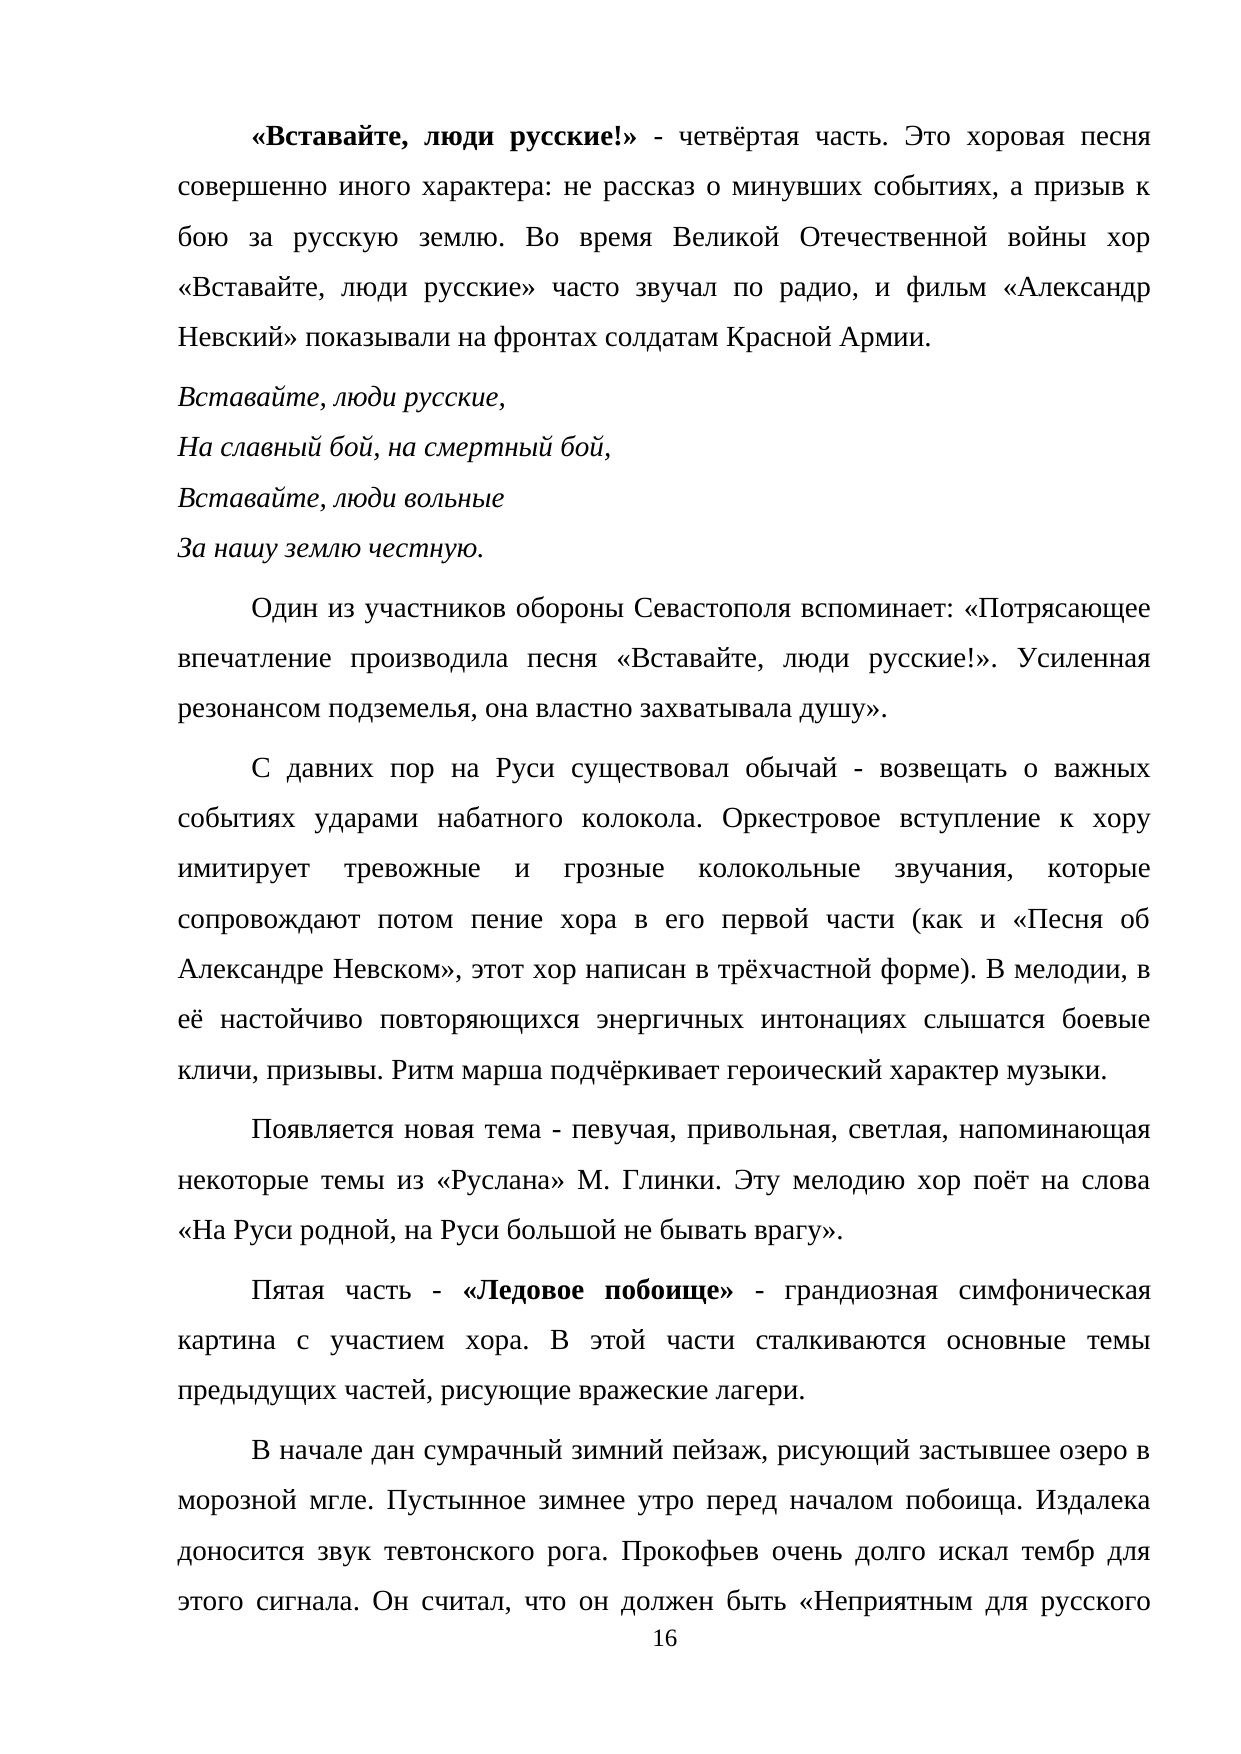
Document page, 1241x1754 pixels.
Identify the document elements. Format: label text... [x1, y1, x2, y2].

text Вставайте, люди русские, На славный бой, на смертный бой, Вставайте, люди вольные За нашу землю честную. [177, 379, 1152, 563]
text С давних пор на Руси существовал обычай - возвещать о важных событиях ударами набатного колокола. Оркестровое вступление к хору имитирует тревожные и грозные колокольные звучания, которые сопровождают потом пение хора в его первой части (как и «Песня об Александре Невском», этот хор написан в трёхчастной форме). В мелодии, в её настойчиво повторяющихся энергичных интонациях слышатся боевые кличи, призывы. Ритм марша подчёркивает героический характер музыки. [177, 750, 1152, 1085]
text Пятая часть - «Ледовое побоище» - грандиозная симфоническая картина с участием хора. В этой части сталкиваются основные темы предыдущих частей, рисующие вражеские лагери. [177, 1272, 1152, 1406]
text Один из участников обороны Севастополя вспоминает: «Потрясающее впечатление производила песня «Вставайте, люди русские!». Усиленная резонансом подземелья, она властно захватывала душу». [177, 590, 1152, 724]
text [177, 1432, 1152, 1617]
text «Вставайте, люди русские!» - четвёртая часть. Это хоровая песня совершенно иного характера: не рассказ о минувших событиях, а призыв к бою за русскую землю. Во время Великой Отечественной войны хор «Вставайте, люди русские» часто звучал по радио, и фильм «Александр Невский» показывали на фронтах солдатам Красной Армии. [177, 118, 1152, 353]
text Появляется новая тема - певучая, привольная, светлая, напоминающая некоторые темы из «Руслана» М. Глинки. Эту мелодию хор поёт на слова «На Руси родной, на Руси большой не бывать врагу». [177, 1112, 1152, 1246]
